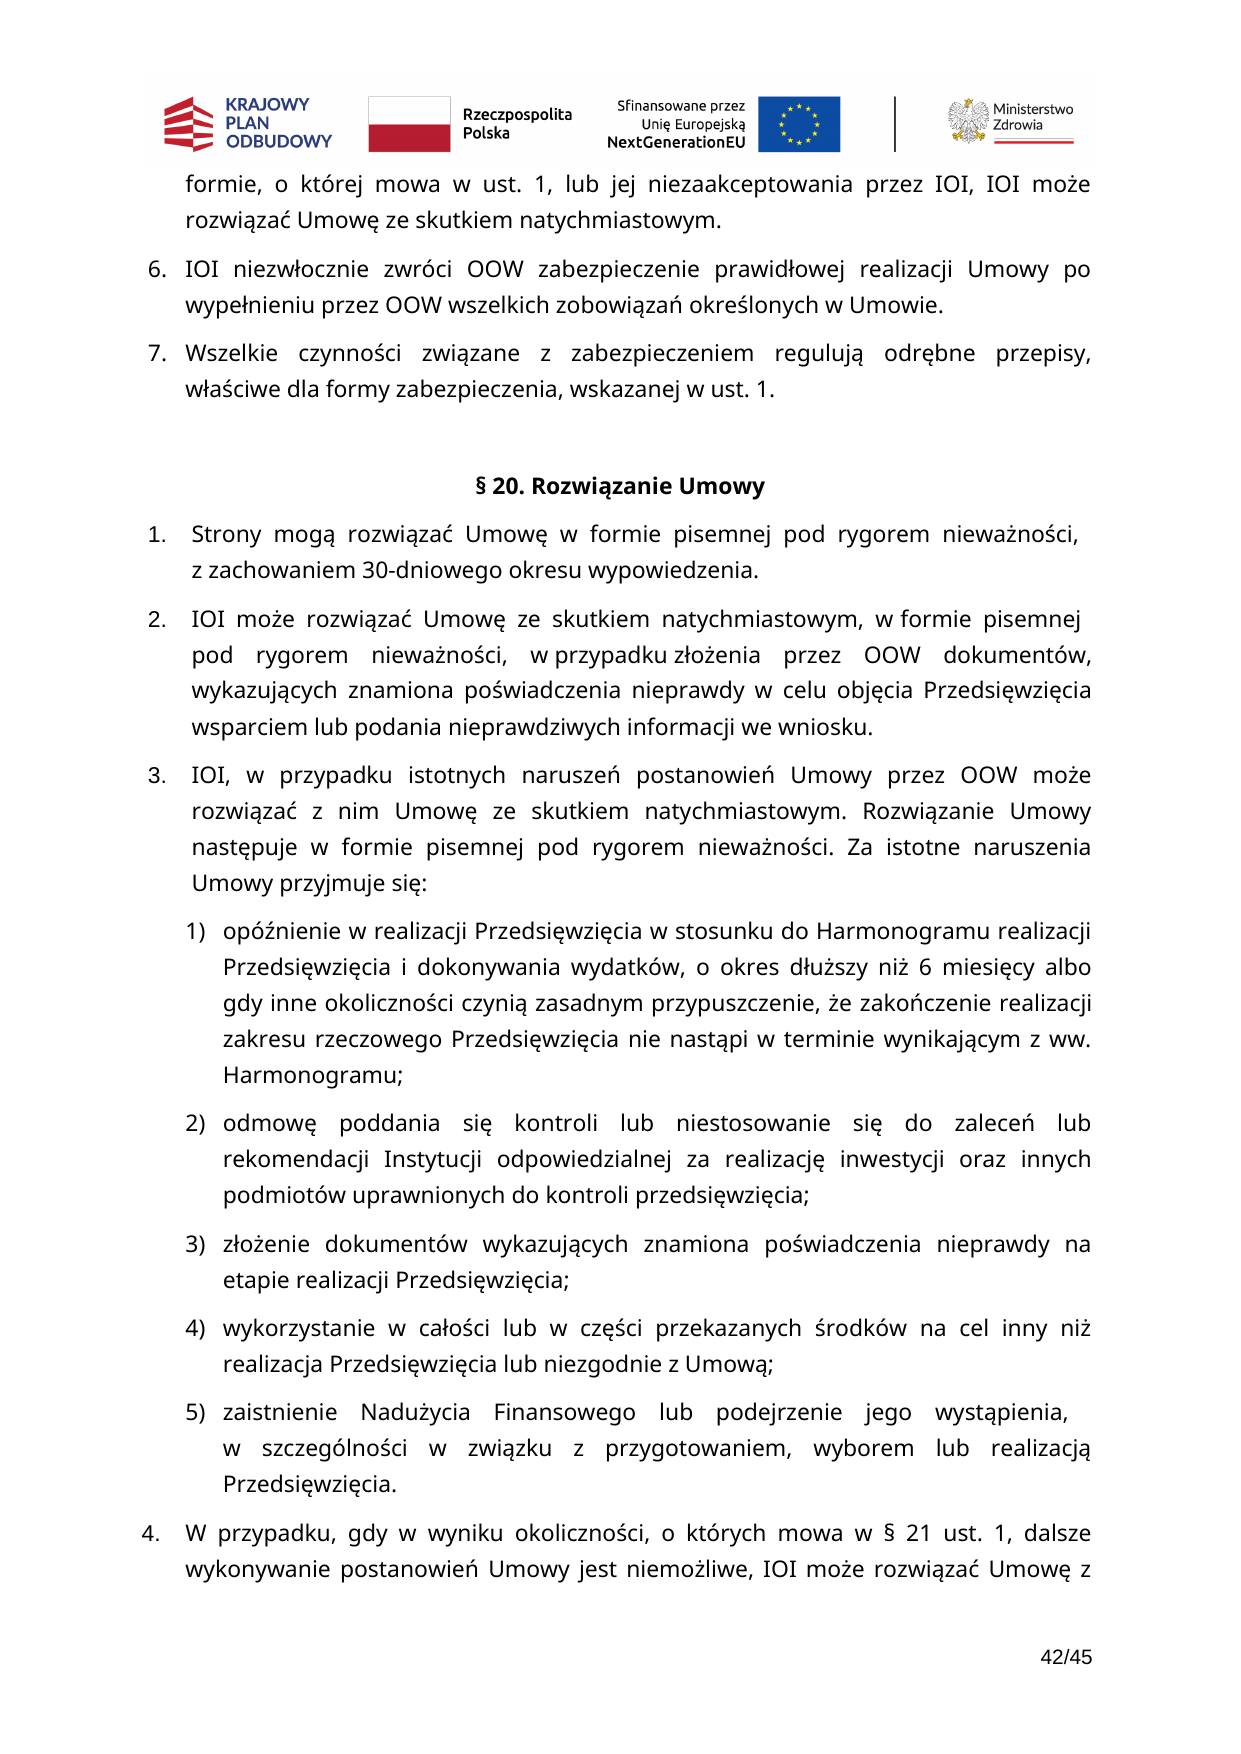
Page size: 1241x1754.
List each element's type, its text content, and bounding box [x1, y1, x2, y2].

text § 20. Rozwiązanie Umowy [148, 470, 1092, 501]
list IOI niezwłocznie zwróci OOW zabezpieczenie prawidłowej realizacji Umowy po wypełnieniu przez OOW wszelkich zobowiązań określonych w Umowie. [148, 253, 1092, 320]
list wykorzystanie w całości lub w części przekazanych środków na cel inny niż realizacja Przedsięwzięcia lub niezgodnie z Umową; [185, 1312, 1092, 1379]
list odmowę poddania się kontroli lub niestosowanie się do zaleceń lub rekomendacji Instytucji odpowiedzialnej za realizację inwestycji oraz innych podmiotów uprawnionych do kontroli przedsięwzięcia; [185, 1107, 1092, 1210]
list Strony mogą rozwiązać Umowę w formie pisemnej pod rygorem nieważności, z zachowaniem 30-dniowego okresu wypowiedzenia. [148, 518, 1092, 585]
list IOI może rozwiązać Umowę ze skutkiem natychmiastowym, w formie pisemnej pod rygorem nieważności, w przypadku złożenia przez OOW dokumentów, wykazujących znamiona poświadczenia nieprawdy w celu objęcia Przedsięwzięcia wsparciem lub podania nieprawdziwych informacji we wniosku. [148, 603, 1092, 742]
list opóźnienie w realizacji Przedsięwzięcia w stosunku do Harmonogramu realizacji Przedsięwzięcia i dokonywania wydatków, o okres dłuższy niż 6 miesięcy albo gdy inne okoliczności czynią zasadnym przypuszczenie, że zakończenie realizacji zakresu rzeczowego Przedsięwzięcia nie nastąpi w terminie wynikającym z ww. Harmonogramu; [185, 915, 1092, 1090]
list Wszelkie czynności związane z zabezpieczeniem regulują odrębne przepisy, właściwe dla formy zabezpieczenia, wskazanej w ust. 1. [148, 337, 1092, 404]
picture [147, 73, 1093, 169]
list złożenie dokumentów wykazujących znamiona poświadczenia nieprawdy na etapie realizacji Przedsięwzięcia; [185, 1228, 1092, 1295]
list IOI, w przypadku istotnych naruszeń postanowień Umowy przez OOW może rozwiązać z nim Umowę ze skutkiem natychmiastowym. Rozwiązanie Umowy następuje w formie pisemnej pod rygorem nieważności. Za istotne naruszenia Umowy przyjmuje się: [148, 759, 1092, 898]
list zaistnienie Nadużycia Finansowego lub podejrzenie jego wystąpienia, w szczególności w związku z przygotowaniem, wyborem lub realizacją Przedsięwzięcia. [185, 1396, 1092, 1499]
